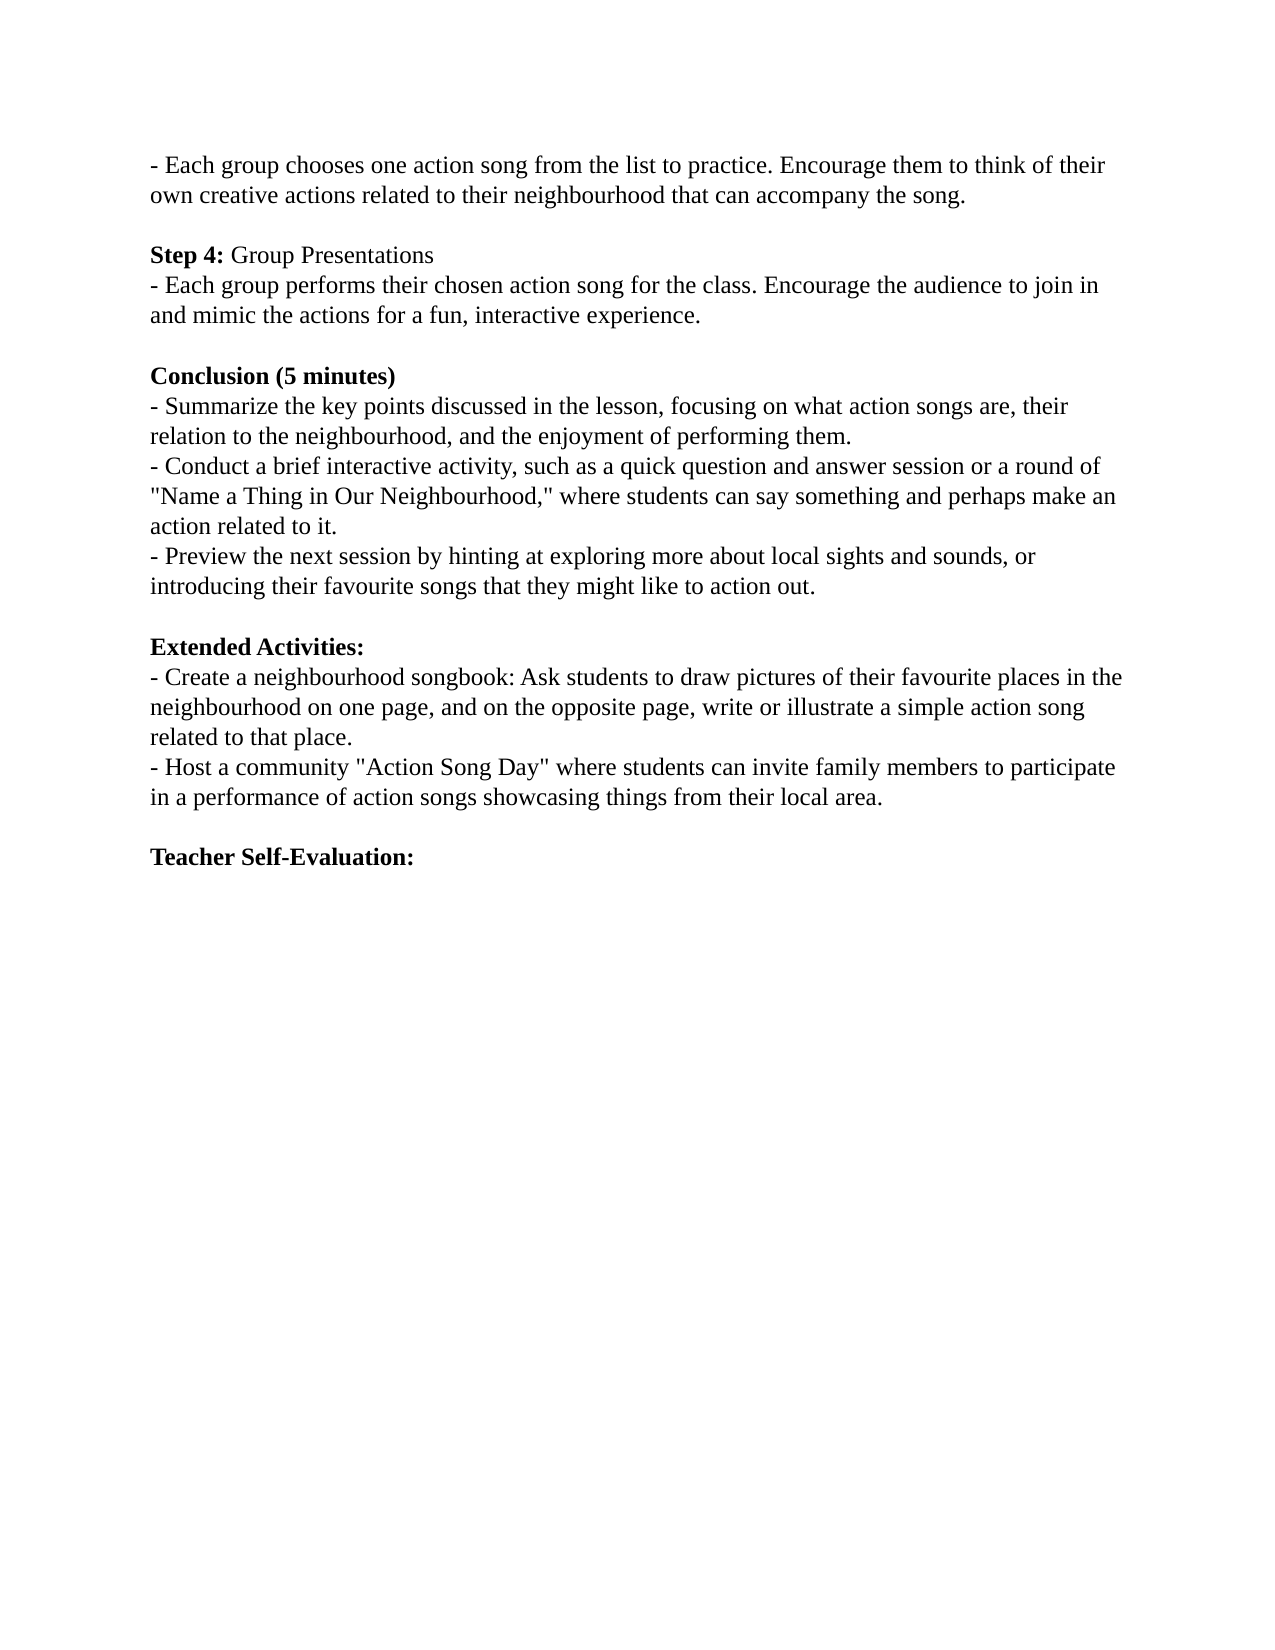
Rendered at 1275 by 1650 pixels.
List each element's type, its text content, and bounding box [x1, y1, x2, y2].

text - Conduct a brief interactive activity, such as a quick question and answer session or a round of "Name a Thing in Our Neighbourhood," where students can say something and perhaps make an action related to it. [150, 451, 1125, 540]
text - Each group performs their chosen action song for the class. Encourage the audience to join in and mimic the actions for a fun, interactive experience. [150, 270, 1125, 329]
text - Create a neighbourhood songbook: Ask students to draw pictures of their favourite places in the neighbourhood on one page, and on the opposite page, write or illustrate a simple action song related to that place. [150, 662, 1125, 751]
text - Each group chooses one action song from the list to practice. Encourage them to think of their own creative actions related to their neighbourhood that can accompany the song. [150, 150, 1125, 209]
text Teacher Self-Evaluation: [150, 842, 1125, 871]
text Conclusion (5 minutes) [150, 361, 1125, 389]
text Extended Activities: [150, 632, 1125, 660]
text Step 4: Group Presentations [150, 240, 1125, 269]
text - Preview the next session by hinting at exploring more about local sights and sounds, or introducing their favourite songs that they might like to action out. [150, 541, 1125, 600]
text - Host a community "Action Song Day" where students can invite family members to participate in a performance of action songs showcasing things from their local area. [150, 752, 1125, 811]
text - Summarize the key points discussed in the lesson, focusing on what action songs are, their relation to the neighbourhood, and the enjoyment of performing them. [150, 391, 1125, 450]
